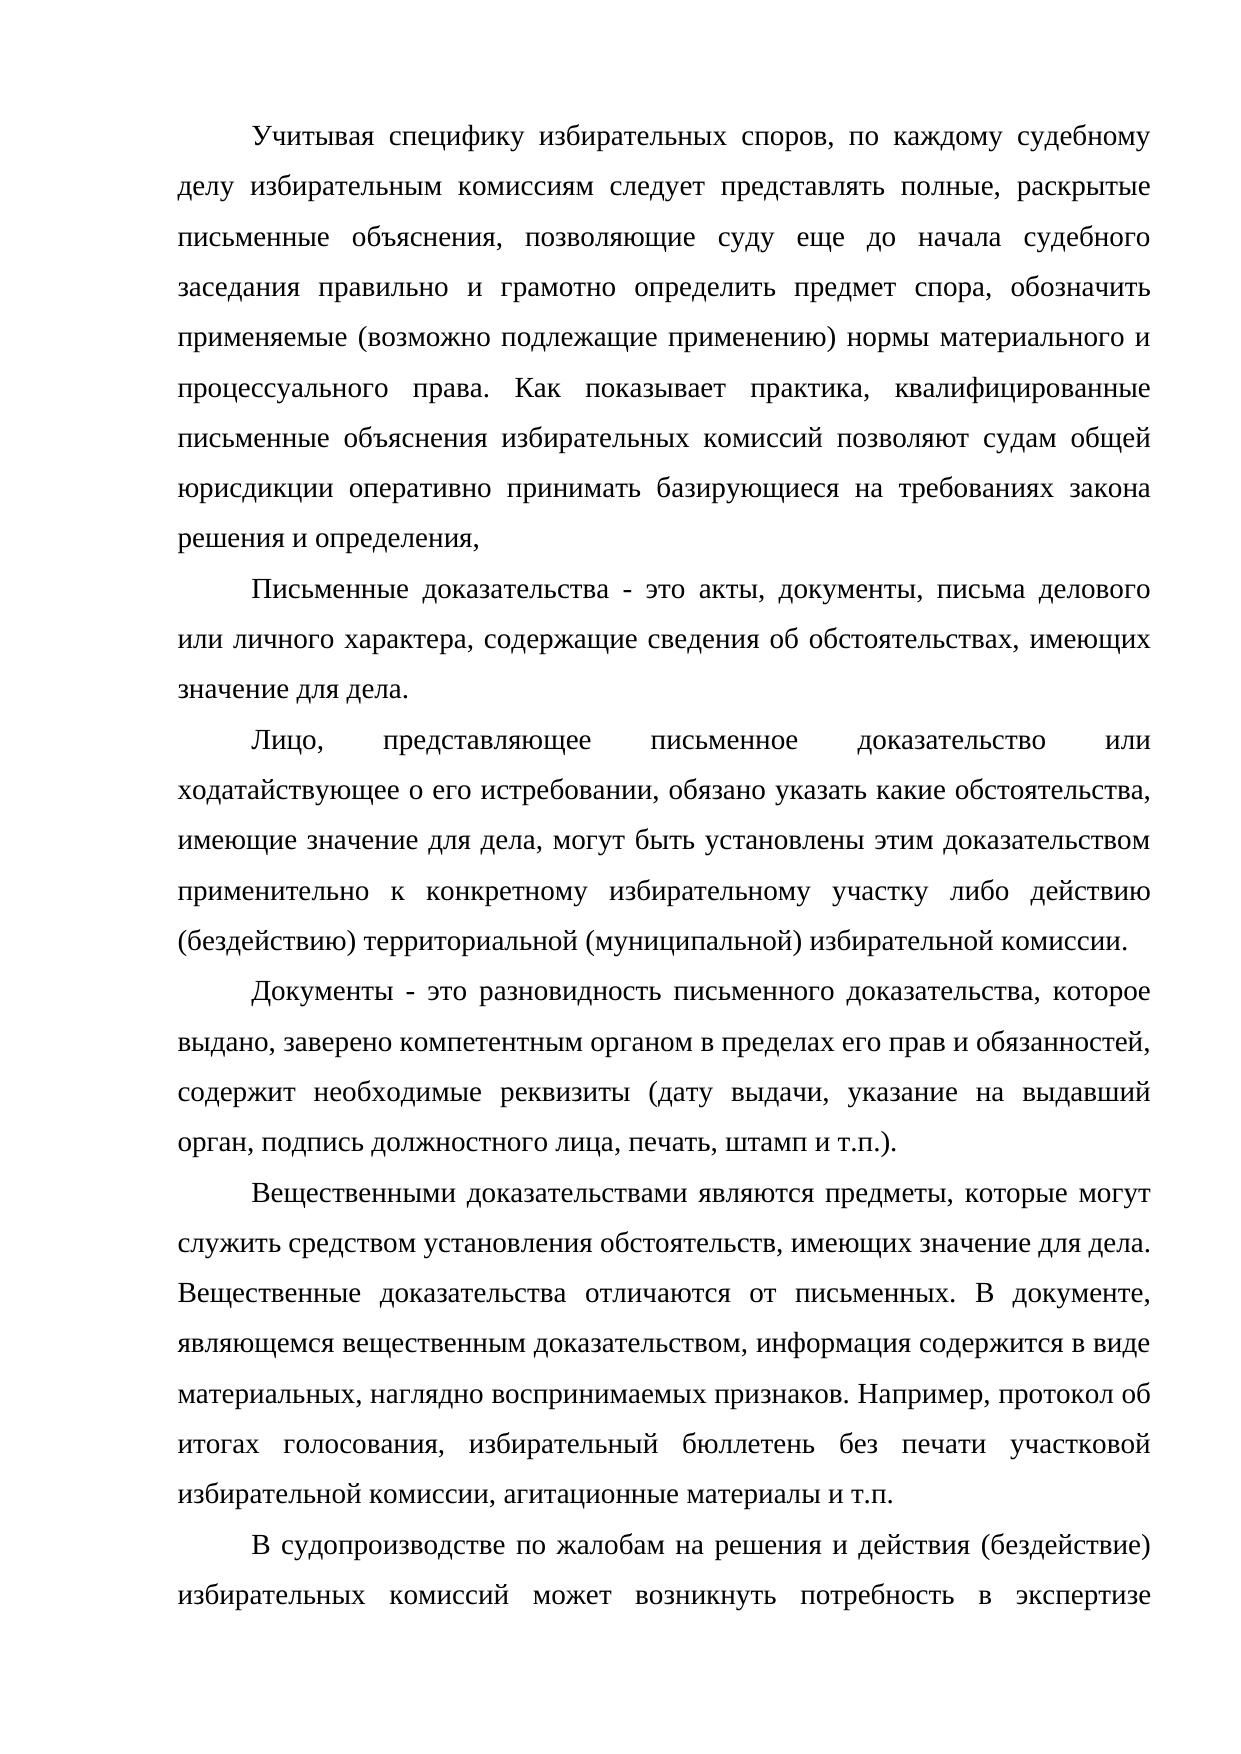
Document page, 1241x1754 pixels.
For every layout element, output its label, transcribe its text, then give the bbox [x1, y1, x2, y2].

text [177, 1527, 1152, 1611]
text Учитывая специфику избирательных споров, по каждому судебному делу избирательным комиссиям следует представлять полные, раскрытые письменные объяснения, позволяющие суду еще до начала судебного заседания правильно и грамотно определить предмет спора, обозначить применяемые (возможно подлежащие применению) нормы материального и процессуального права. Как показывает практика, квалифицированные письменные объяснения избирательных комиссий позволяют судам общей юрисдикции оперативно принимать базирующиеся на требованиях закона решения и определения, [177, 118, 1152, 554]
text Лицо, представляющее письменное доказательство или ходатайствующее о его истребовании, обязано указать какие обстоятельства, имеющие значение для дела, могут быть установлены этим доказательством применительно к конкретному избирательному участку либо действию (бездействию) территориальной (муниципальной) избирательной комиссии. [177, 722, 1152, 957]
text Письменные доказательства - это акты, документы, письма делового или личного характера, содержащие сведения об обстоятельствах, имеющих значение для дела. [177, 571, 1152, 705]
text Вещественными доказательствами являются предметы, которые могут служить средством установления обстоятельств, имеющих значение для дела. Вещественные доказательства отличаются от письменных. В документе, являющемся вещественным доказательством, информация содержится в виде материальных, наглядно воспринимаемых признаков. Например, протокол об итогах голосования, избирательный бюллетень без печати участковой избирательной комиссии, агитационные материалы и т.п. [177, 1175, 1152, 1510]
text Документы - это разновидность письменного доказательства, которое выдано, заверено компетентным органом в пределах его прав и обязанностей, содержит необходимые реквизиты (дату выдачи, указание на выдавший орган, подпись должностного лица, печать, штамп и т.п.). [177, 973, 1152, 1158]
